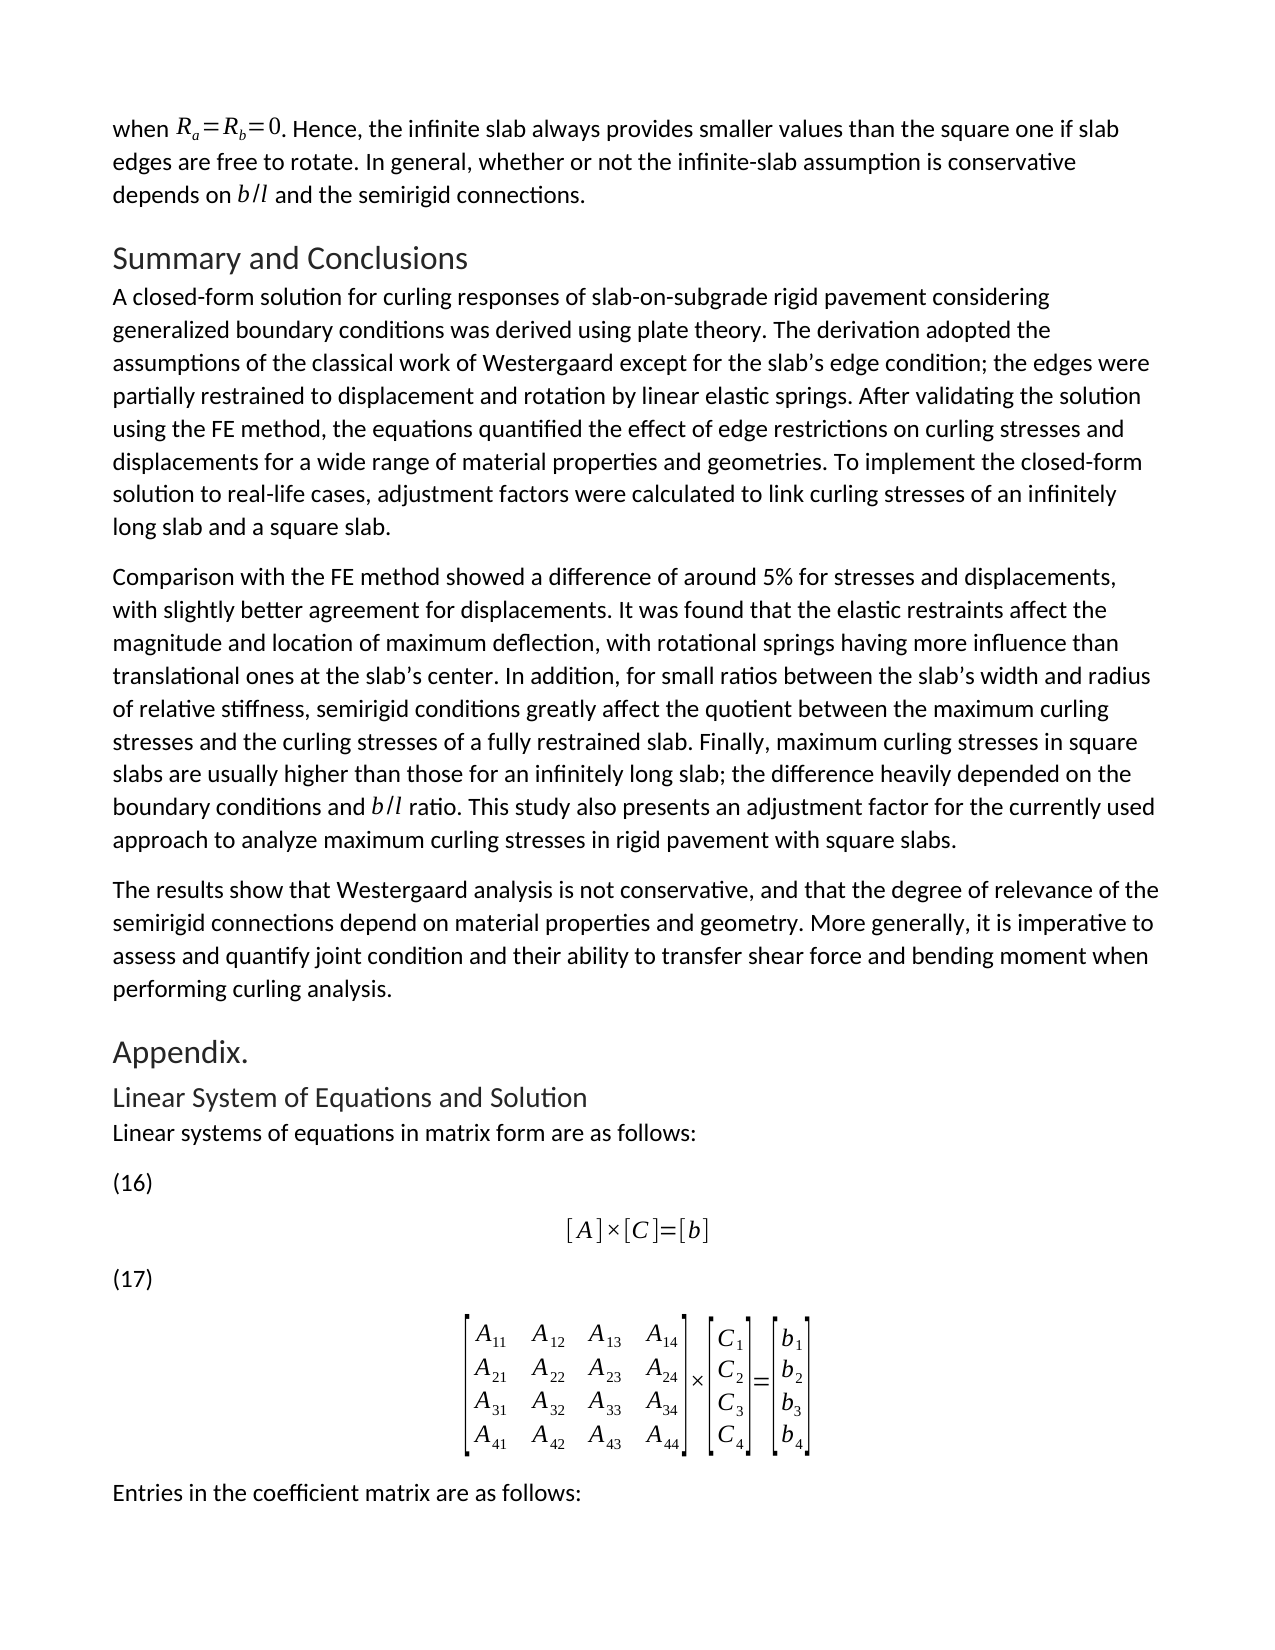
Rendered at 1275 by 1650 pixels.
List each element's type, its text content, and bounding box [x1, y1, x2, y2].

text (16) [112, 1167, 1162, 1197]
text Linear systems of equations in matrix form are as follows: [112, 1117, 1162, 1148]
text Entries in the coefficient matrix are as follows: [112, 1477, 1162, 1508]
text A closed-form solution for curling responses of slab-on-subgrade rigid pavement considering generalized boundary conditions was derived using plate theory. The derivation adopted the assumptions of the classical work of Westergaard except for the slab’s edge condition; the edges were partially restrained to displacement and rotation by linear elastic springs. After validating the solution using the FE method, the equations quantified the effect of edge restrictions on curling stresses and displacements for a wide range of material properties and geometries. To implement the closed-form solution to real-life cases, adjustment factors were calculated to link curling stresses of an infinitely long slab and a square slab. [112, 281, 1162, 542]
text Comparison with the FE method showed a difference of around 5% for stresses and displacements, with slightly better agreement for displacements. It was found that the elastic restraints affect the magnitude and location of maximum deflection, with rotational springs having more influence than translational ones at the slab’s center. In addition, for small ratios between the slab’s width and radius of relative stiffness, semirigid conditions greatly affect the quotient between the maximum curling stresses and the curling stresses of a fully restrained slab. Finally, maximum curling stresses in square slabs are usually higher than those for an infinitely long slab; the difference heavily depended on the boundary conditions and ratio. This study also presents an adjustment factor for the currently used approach to analyze maximum curling stresses in rigid pavement with square slabs. [112, 561, 1162, 855]
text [112, 112, 1162, 210]
subtitle Appendix. [112, 1031, 1162, 1071]
text The results show that Westergaard analysis is not conservative, and that the degree of relevance of the semirigid connections depend on material properties and geometry. More generally, it is imperative to assess and quantify joint condition and their ability to transfer shear force and bending moment when performing curling analysis. [112, 874, 1162, 1003]
subtitle Summary and Conclusions [112, 237, 1162, 278]
text (17) [112, 1264, 1162, 1294]
subtitle Linear System of Equations and Solution [112, 1079, 1162, 1114]
